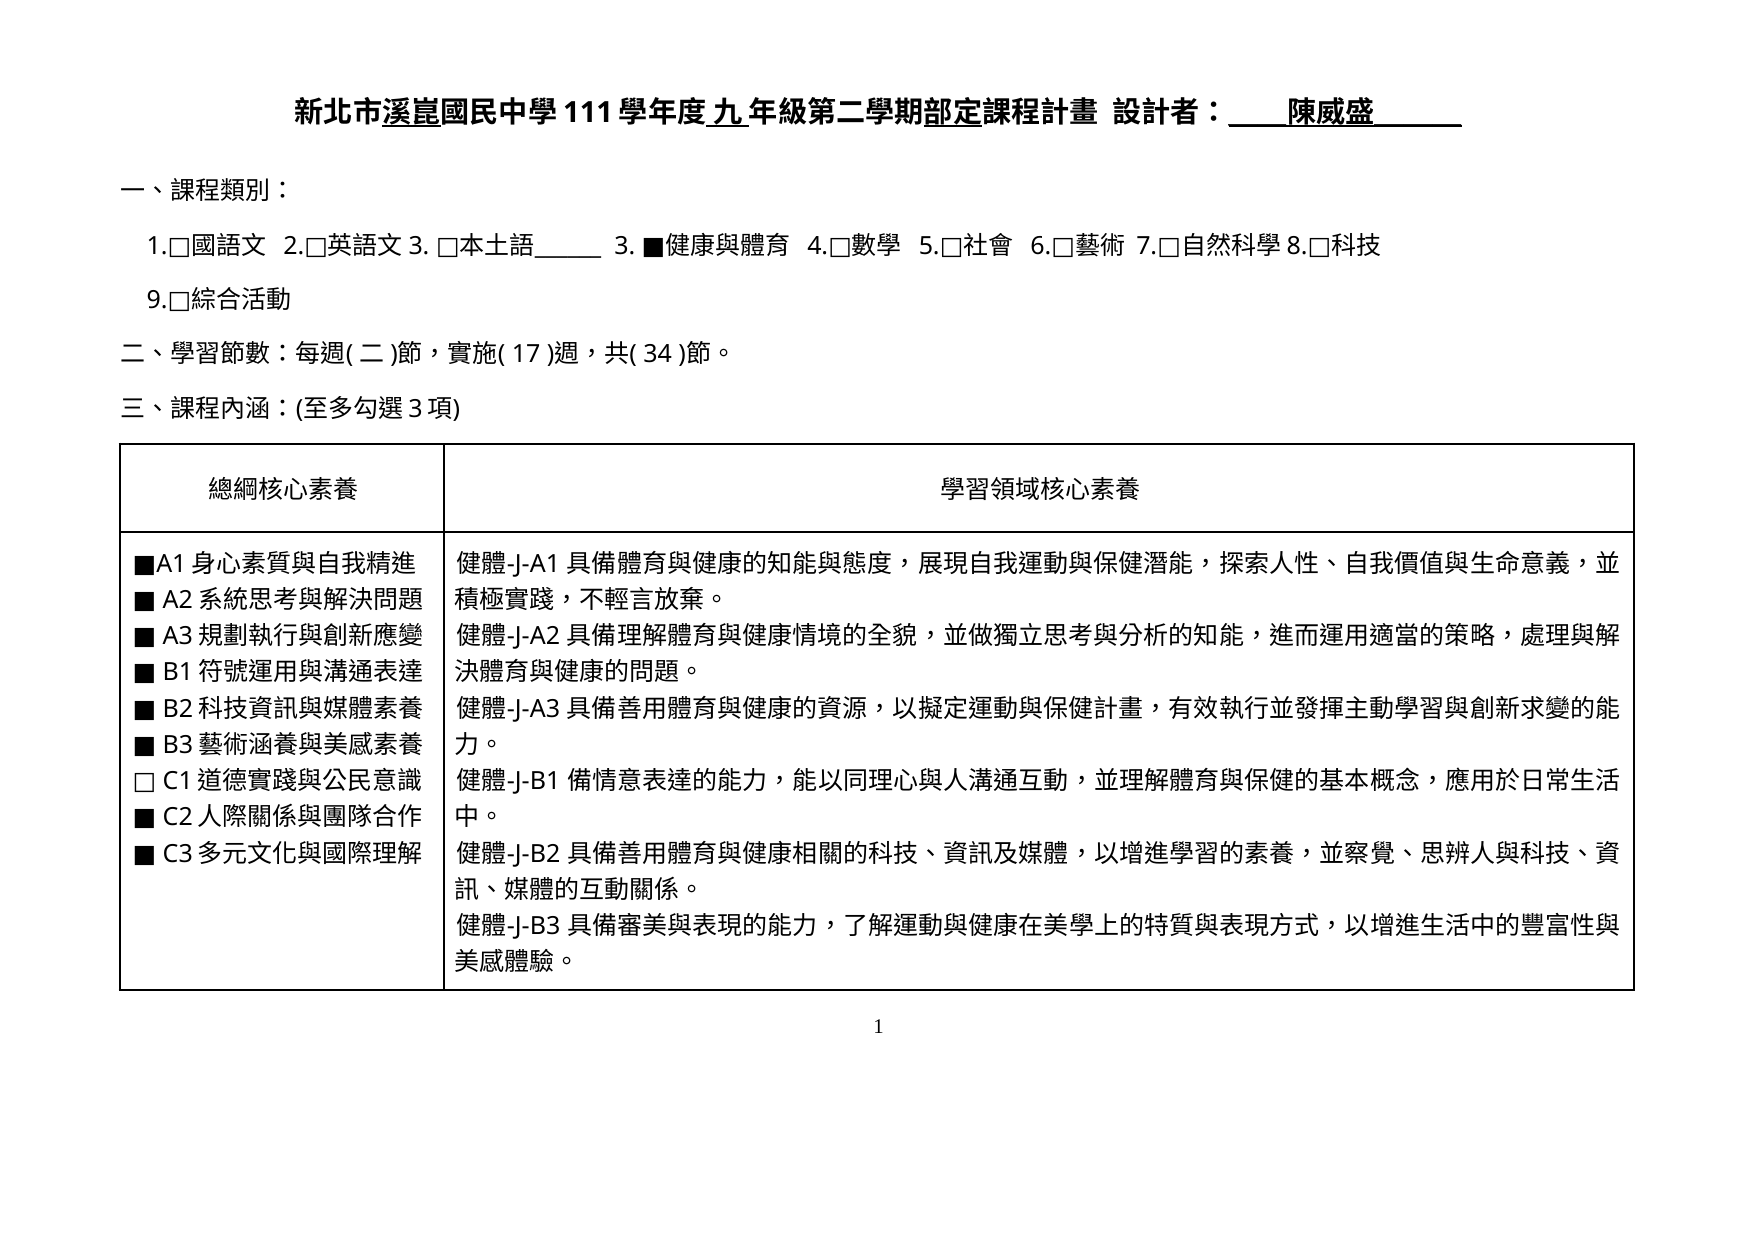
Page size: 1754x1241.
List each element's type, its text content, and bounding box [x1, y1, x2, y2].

text 1.□國語文 2.□英語文 3. □本土語______ 3. ■健康與體育 4.□數學 5.□社會 6.□藝術 7.□自然科學 8.□科技 [118, 225, 1636, 261]
table_header 學習領域核心素養 [445, 445, 1633, 531]
text 一、課程類別： [118, 171, 1636, 207]
text 二、學習節數：每週( 二 )節，實施( 17 )週，共( 34 )節。 [118, 334, 1636, 370]
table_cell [121, 533, 443, 988]
text 三、課程內涵：(至多勾選3項) [118, 388, 1636, 424]
text 9.□綜合活動 [118, 279, 1636, 316]
table_header 總綱核心素養 [121, 445, 443, 531]
text 新北市溪崑國民中學111學年度 九 年級第二學期部定課程計畫 設計者：＿＿陳威盛＿＿＿ [118, 89, 1636, 131]
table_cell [445, 533, 1633, 988]
